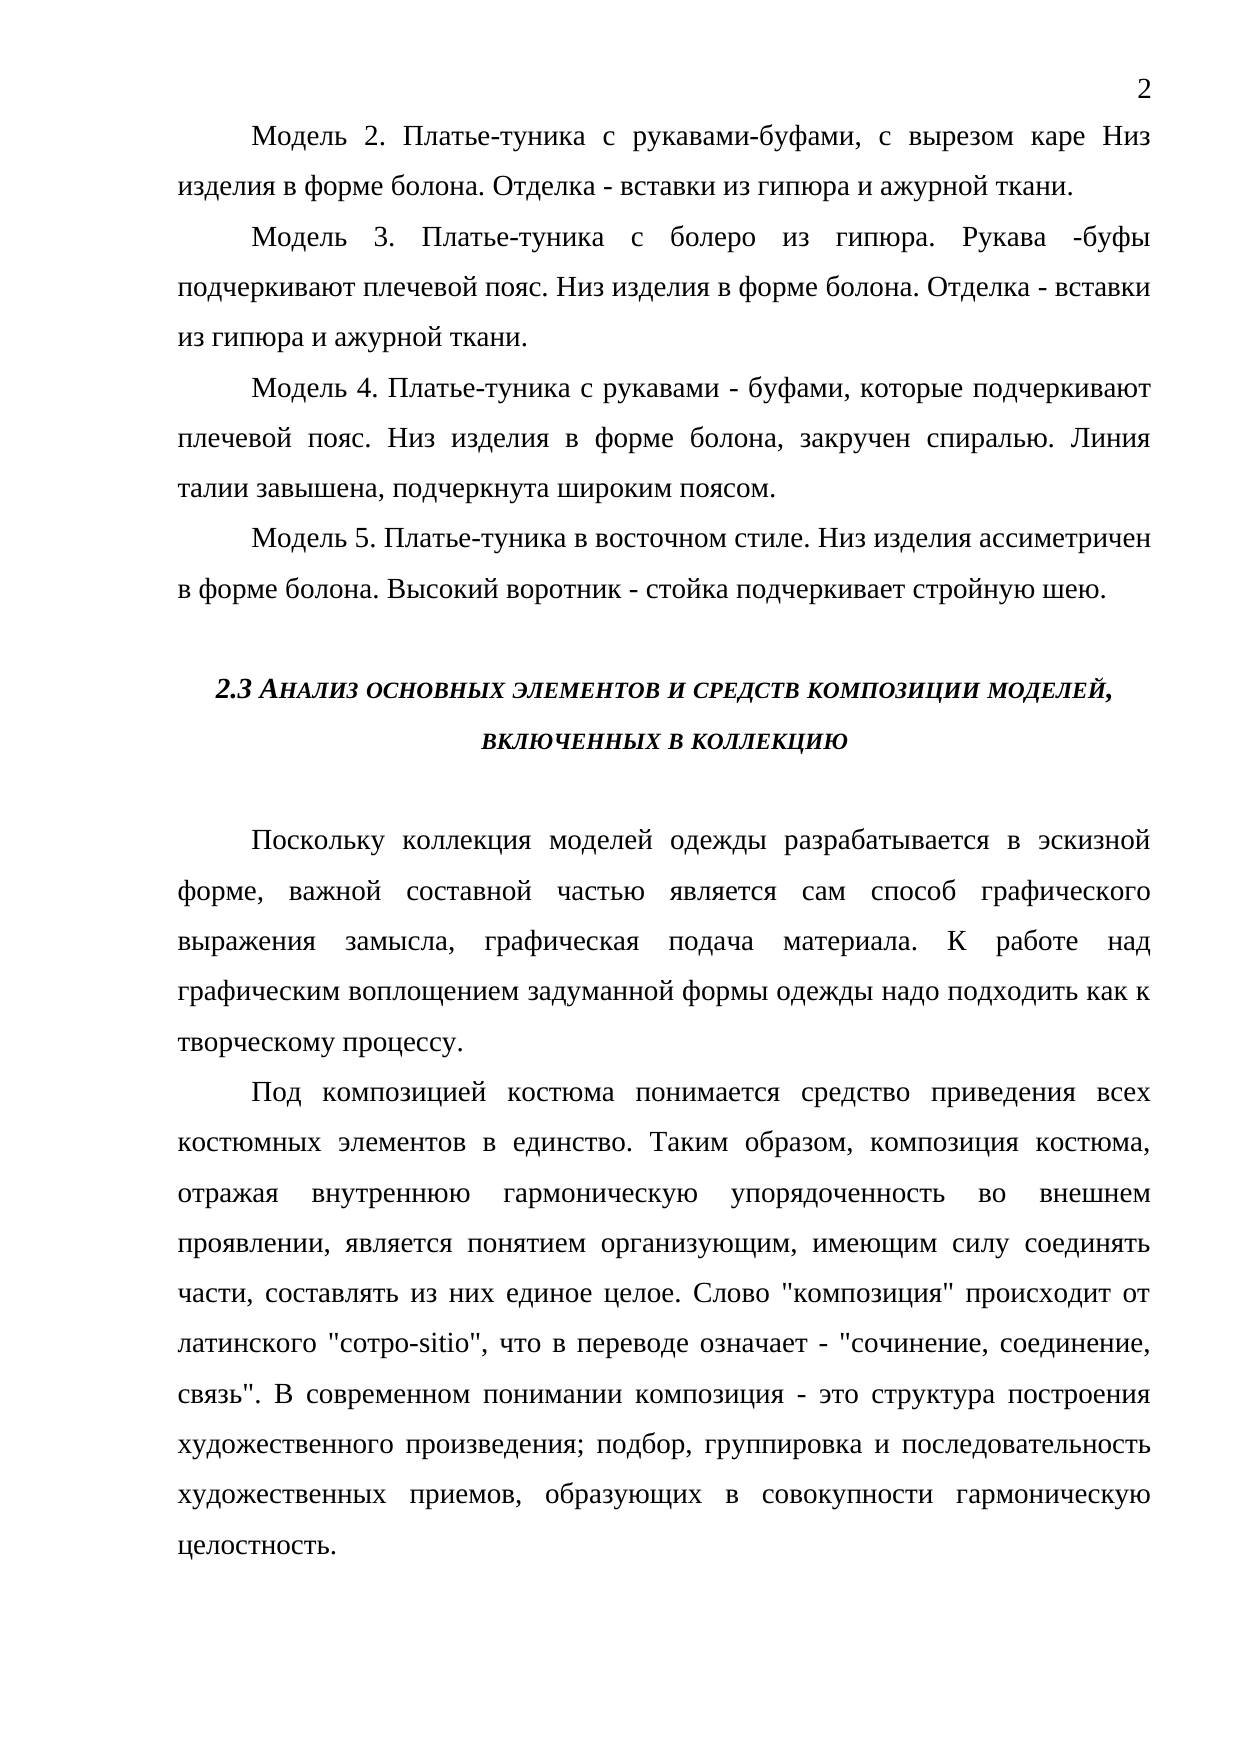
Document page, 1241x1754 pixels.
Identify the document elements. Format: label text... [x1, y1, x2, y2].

text Поскольку коллекция моделей одежды разрабатывается в эскизной форме, важной составной частью является сам способ графического выражения замысла, графическая подача материала. К работе над графическим воплощением задуманной формы одежды надо подходить как к творческому процессу. [177, 822, 1152, 1057]
text Под композицией костюма понимается средство приведения всех костюмных элементов в единство. Таким образом, композиция костюма, отражая внутреннюю гармоническую упорядоченность во внешнем проявлении, является понятием организующим, имеющим силу соединять части, составлять из них единое целое. Слово "композиция" происходит от латинского "сотро-sitio", что в переводе означает - "сочинение, соединение, связь". В современном понимании композиция - это структура построения художественного произведения; подбор, группировка и последовательность художественных приемов, образующих в совокупности гармоническую целостность. [177, 1074, 1152, 1560]
text Модель 2. Платье-туника с рукавами-буфами, с вырезом каре Низ изделия в форме болона. Отделка - вставки из гипюра и ажурной ткани. [177, 118, 1152, 202]
text Модель 4. Платье-туника с рукавами - буфами, которые подчеркивают плечевой пояс. Низ изделия в форме болона, закручен спиралью. Линия талии завышена, подчеркнута широким поясом. [177, 370, 1152, 504]
subtitle 2.3 Анализ основных элементов и средств композиции моделей, включенных в коллекцию [177, 672, 1152, 755]
text Модель 5. Платье-туника в восточном стиле. Низ изделия ассиметричен в форме болона. Высокий воротник - стойка подчеркивает стройную шею. [177, 521, 1152, 604]
text Модель 3. Платье-туника с болеро из гипюра. Рукава -буфы подчеркивают плечевой пояс. Низ изделия в форме болона. Отделка - вставки из гипюра и ажурной ткани. [177, 219, 1152, 353]
